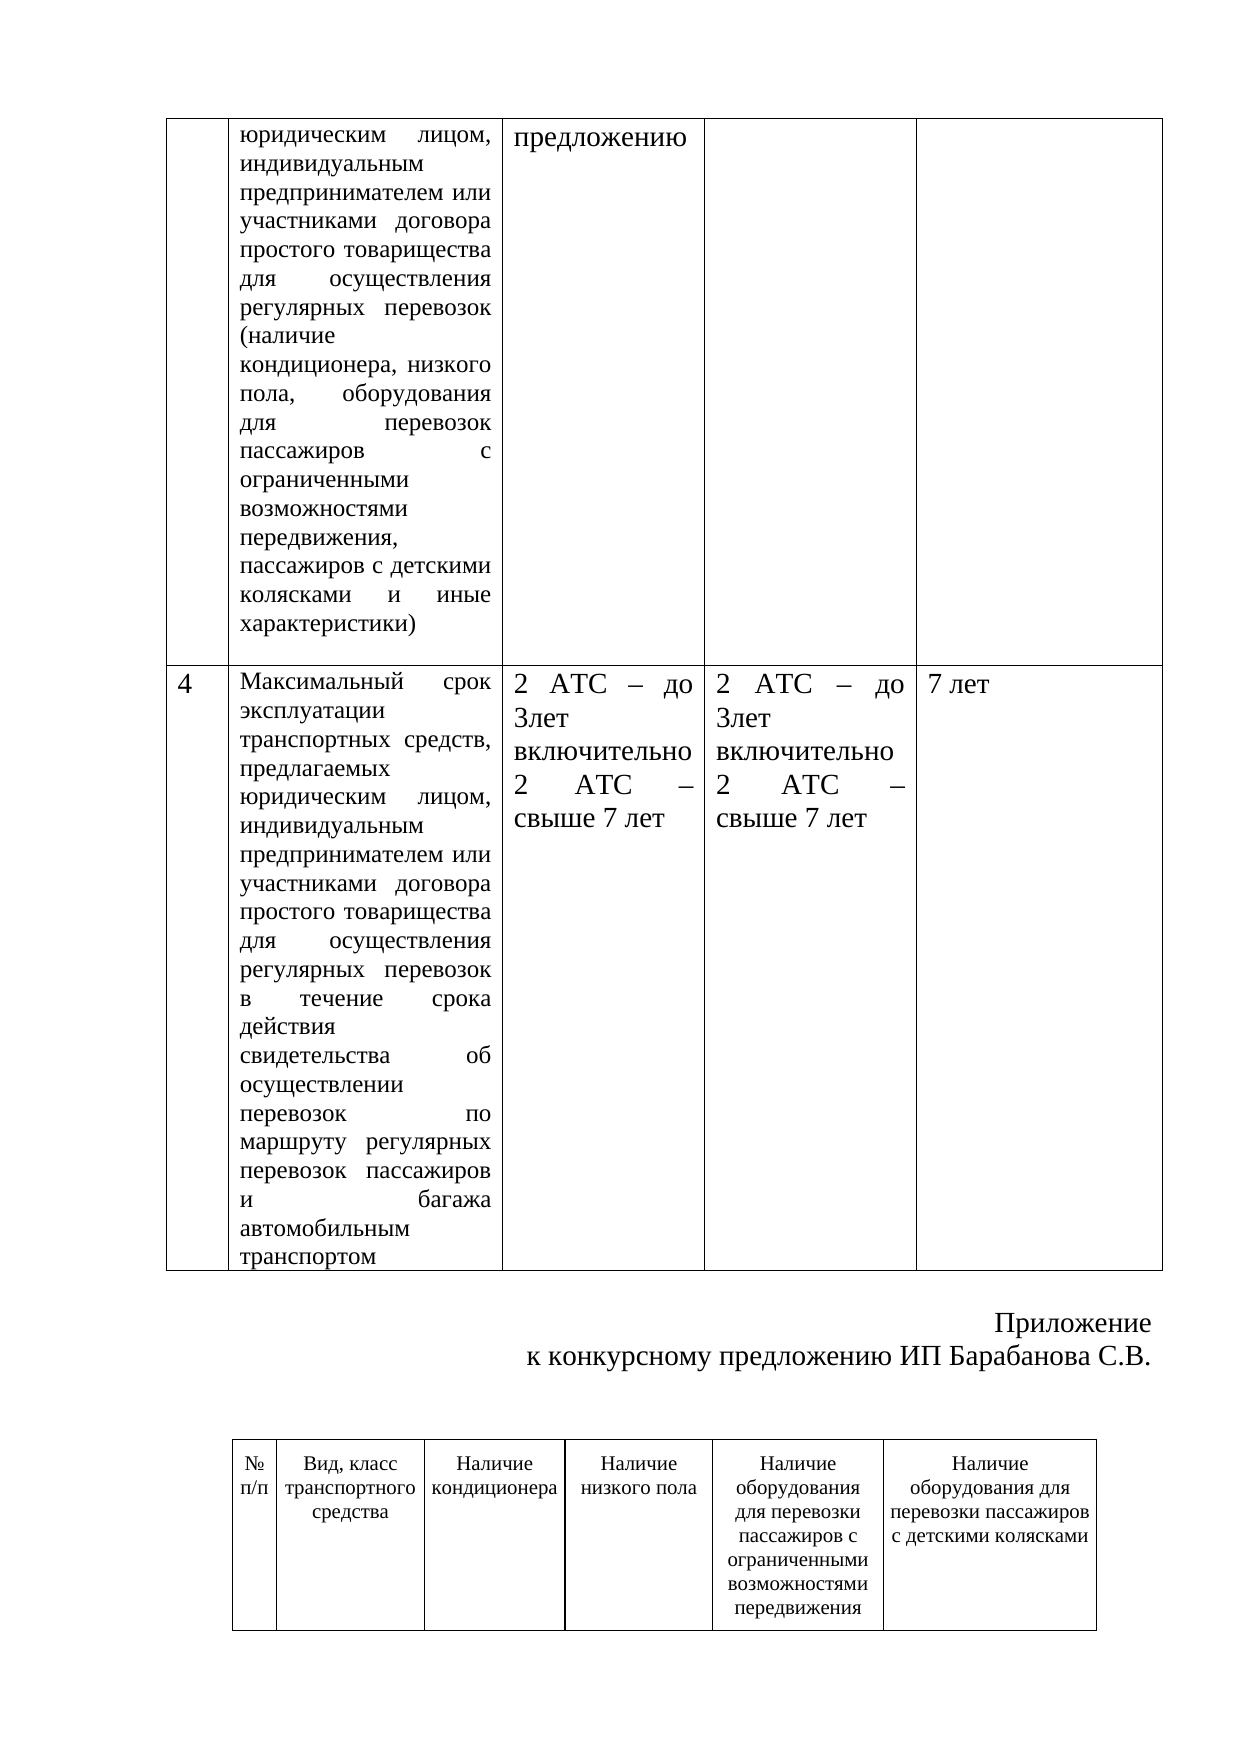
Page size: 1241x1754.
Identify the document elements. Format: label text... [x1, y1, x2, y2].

table_cell Максимальный срок эксплуатации транспортных средств, предлагаемых юридическим лицом, индивидуальным предпринимателем или участниками договора простого товарищества для осуществления регулярных перевозок в течение срока действия свидетельства об осуществлении перевозок по маршруту регулярных перевозок пассажиров и багажа автомобильным транспортом [229, 666, 502, 1270]
table_header Вид, класс транспортного средства [277, 1440, 424, 1630]
table_header Наличие оборудования для перевозки пассажиров с ограниченными возможностями передвижения [713, 1440, 883, 1630]
text Приложение [177, 1305, 1152, 1338]
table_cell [229, 119, 502, 665]
table_cell 2 АТС – до 3лет включительно 2 АТС – свыше 7 лет [503, 666, 704, 1270]
table_cell 3 [167, 119, 228, 665]
table_header Наличие низкого пола [566, 1440, 712, 1630]
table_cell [503, 119, 704, 665]
table_header Наличие кондиционера [425, 1440, 564, 1630]
table_header № п/п [233, 1440, 276, 1630]
table_cell 2 АТС – до 3лет включительно 2 АТС – свыше 7 лет [705, 666, 916, 1270]
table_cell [917, 119, 1162, 665]
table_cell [705, 119, 916, 665]
table_header Наличие оборудования для перевозки пассажиров с детскими колясками [884, 1440, 1096, 1630]
table_cell 4 [167, 666, 228, 1270]
table_cell 7 лет [917, 666, 1162, 1270]
text к конкурсному предложению ИП Барабанова С.В. [177, 1338, 1152, 1372]
